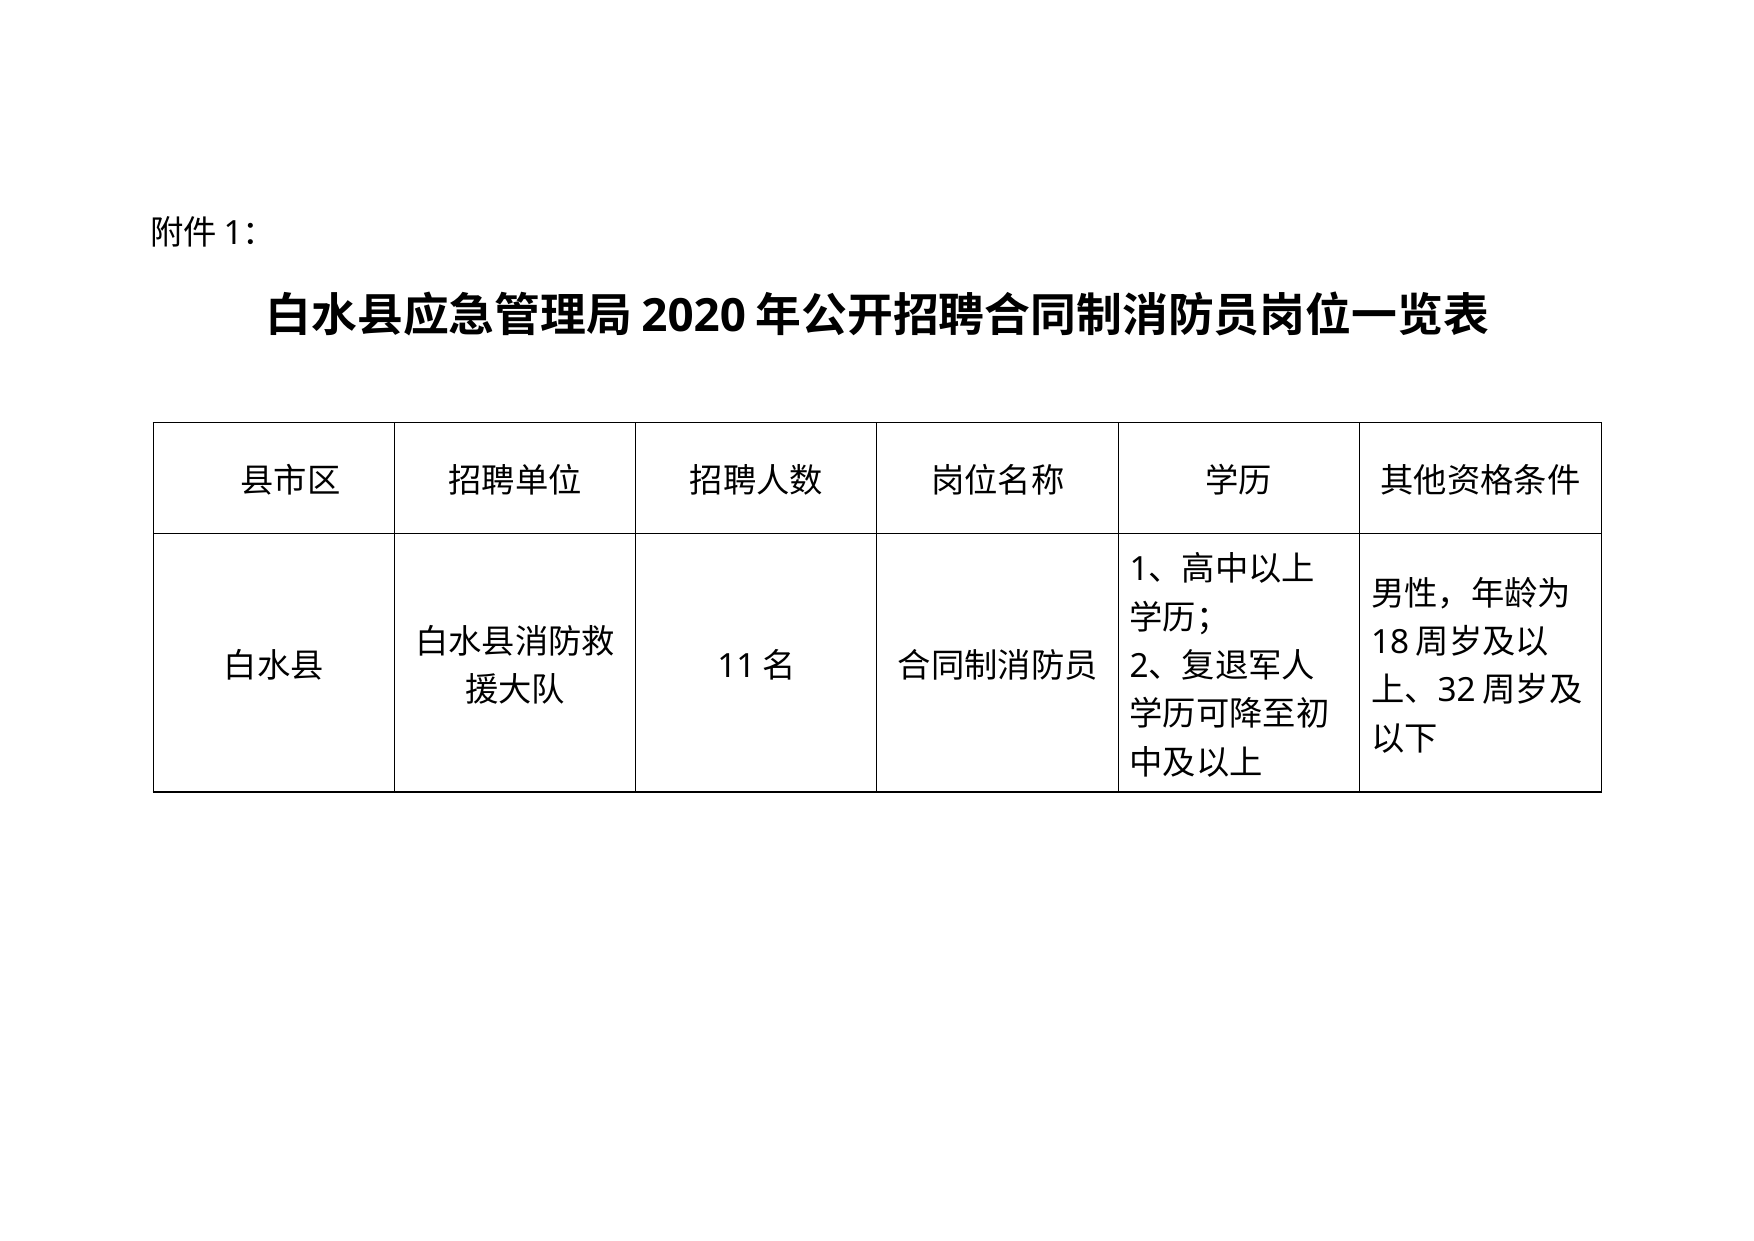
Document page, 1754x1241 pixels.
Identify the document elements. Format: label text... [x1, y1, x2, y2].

table_header 招聘人数 [636, 423, 876, 533]
table_header 其他资格条件 [1360, 423, 1601, 533]
table_header 招聘单位 [395, 423, 635, 533]
table_cell 11名 [636, 534, 876, 791]
table_cell 白水县 [154, 534, 394, 791]
table_cell 男性，年龄为18周岁及以上、32周岁及以下 [1360, 534, 1601, 791]
table_cell 1、高中以上学历； 2、复退军人学历可降至初中及以上 [1119, 534, 1359, 791]
table_cell 白水县消防救援大队 [395, 534, 635, 791]
text 附件1： [150, 198, 1604, 263]
table_cell 合同制消防员 [877, 534, 1118, 791]
table_header 县市区 [154, 423, 394, 533]
text 白水县应急管理局2020年公开招聘合同制消防员岗位一览表 [150, 263, 1604, 360]
table_header 学历 [1119, 423, 1359, 533]
table_header 岗位名称 [877, 423, 1118, 533]
